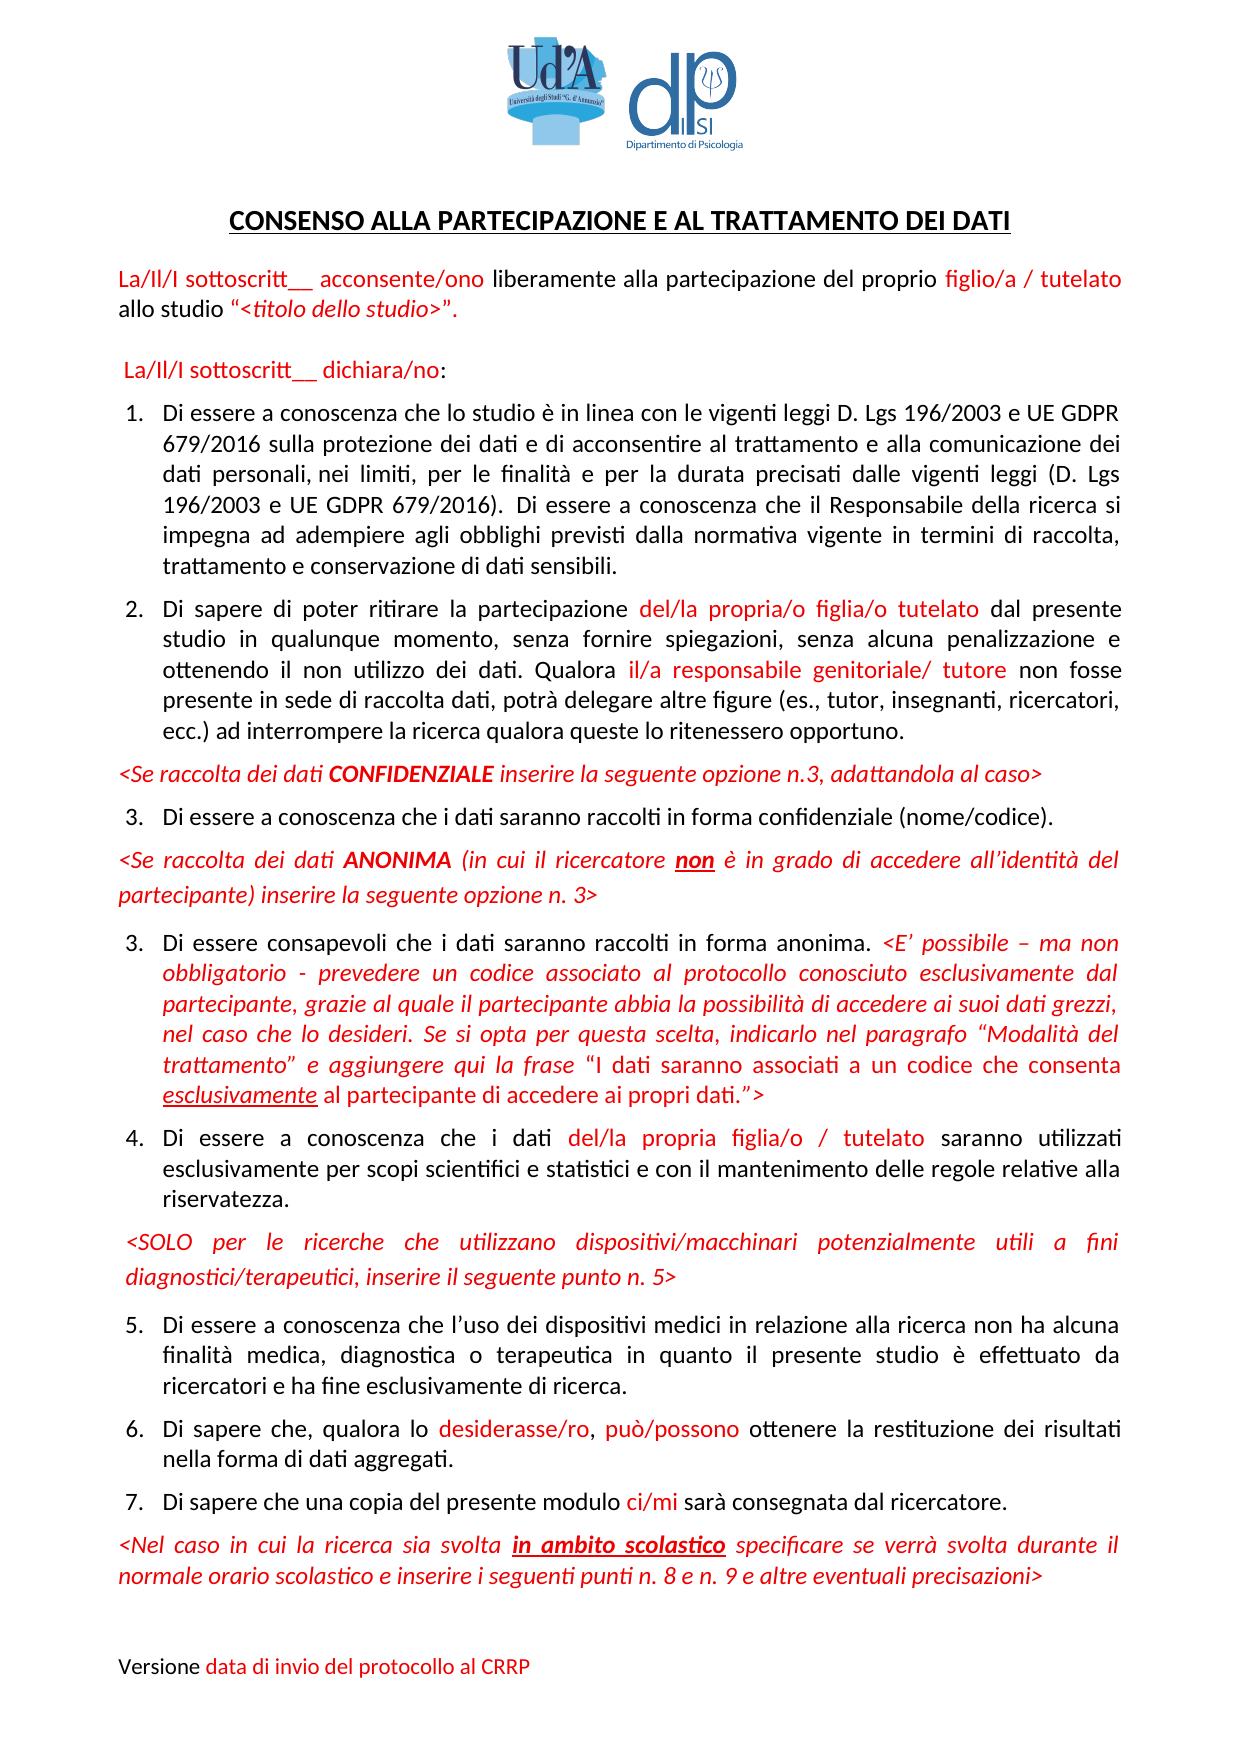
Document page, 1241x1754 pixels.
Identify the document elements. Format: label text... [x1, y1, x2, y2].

list Di sapere che, qualora lo desiderasse/ro, può/possono ottenere la restituzione dei risultati nella forma di dati aggregati. [125, 1413, 1122, 1474]
text <Se raccolta dei dati ANONIMA (in cui il ricercatore non è in grado di accedere all’identità del partecipante) inserire la seguente opzione n. 3> [118, 844, 1122, 910]
list Di essere a conoscenza che lo studio è in linea con le vigenti leggi D. Lgs 196/2003 e UE GDPR 679/2016 sulla protezione dei dati e di acconsentire al trattamento e alla comunicazione dei dati personali, nei limiti, per le finalità e per la durata precisati dalle vigenti leggi (D. Lgs 196/2003 e UE GDPR 679/2016). Di essere a conoscenza che il Responsabile della ricerca si impegna ad adempiere agli obblighi previsti dalla normativa vigente in termini di raccolta, trattamento e conservazione di dati sensibili. [125, 397, 1122, 581]
picture [492, 26, 748, 156]
text <Se raccolta dei dati CONFIDENZIALE inserire la seguente opzione n.3, adattandola al caso> [118, 758, 1122, 789]
text La/Il/I sottoscritt__ dichiara/no: [118, 354, 1122, 385]
list Di essere a conoscenza che i dati del/la propria figlia/o / tutelato saranno utilizzati esclusivamente per scopi scientifici e statistici e con il mantenimento delle regole relative alla riservatezza. [125, 1122, 1122, 1214]
list Di essere a conoscenza che i dati saranno raccolti in forma confidenziale (nome/codice). [125, 801, 1122, 832]
subtitle CONSENSO ALLA PARTECIPAZIONE E AL TRATTAMENTO DEI DATI [118, 202, 1122, 238]
list Di sapere di poter ritirare la partecipazione del/la propria/o figlia/o tutelato dal presente studio in qualunque momento, senza fornire spiegazioni, senza alcuna penalizzazione e ottenendo il non utilizzo dei dati. Qualora il/a responsabile genitoriale/ tutore non fosse presente in sede di raccolta dati, potrà delegare altre figure (es., tutor, insegnanti, ricercatori, ecc.) ad interrompere la ricerca qualora queste lo ritenessero opportuno. [125, 593, 1122, 746]
list Di sapere che una copia del presente modulo ci/mi sarà consegnata dal ricercatore. [125, 1486, 1122, 1517]
text La/Il/I sottoscritt__ acconsente/ono liberamente alla partecipazione del proprio figlio/a / tutelato allo studio “<titolo dello studio>”. [118, 263, 1122, 324]
text <Nel caso in cui la ricerca sia svolta in ambito scolastico specificare se verrà svolta durante il normale orario scolastico e inserire i seguenti punti n. 8 e n. 9 e altre eventuali precisazioni> [118, 1529, 1122, 1591]
list Di essere a conoscenza che l’uso dei dispositivi medici in relazione alla ricerca non ha alcuna finalità medica, diagnostica o terapeutica in quanto il presente studio è effettuato da ricercatori e ha fine esclusivamente di ricerca. [125, 1309, 1122, 1400]
list Di essere consapevoli che i dati saranno raccolti in forma anonima. <E’ possibile – ma non obbligatorio - prevedere un codice associato al protocollo conosciuto esclusivamente dal partecipante, grazie al quale il partecipante abbia la possibilità di accedere ai suoi dati grezzi, nel caso che lo desideri. Se si opta per questa scelta, indicarlo nel paragrafo “Modalità del trattamento” e aggiungere qui la frase “I dati saranno associati a un codice che consenta esclusivamente al partecipante di accedere ai propri dati.”> [125, 927, 1122, 1110]
text <SOLO per le ricerche che utilizzano dispositivi/macchinari potenzialmente utili a fini diagnostici/terapeutici, inserire il seguente punto n. 5> [125, 1226, 1122, 1292]
